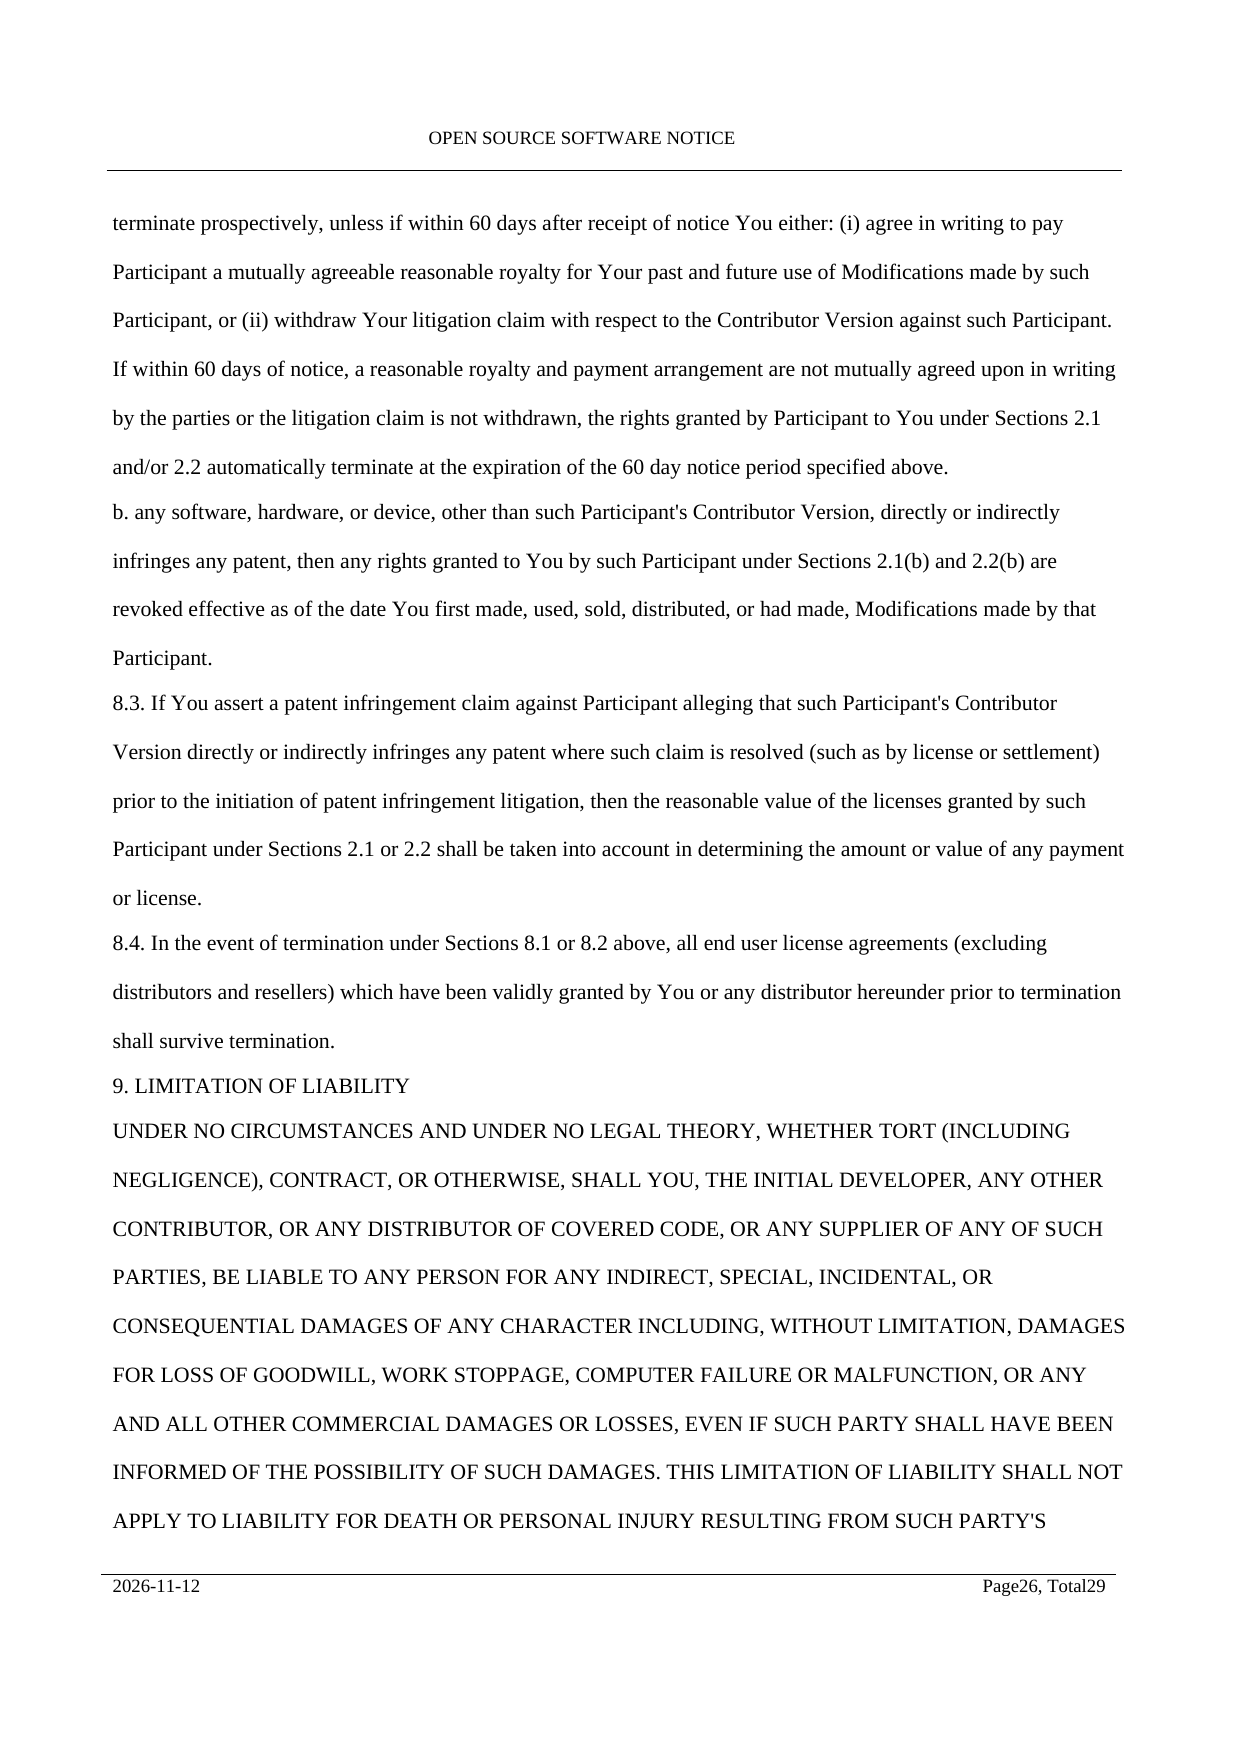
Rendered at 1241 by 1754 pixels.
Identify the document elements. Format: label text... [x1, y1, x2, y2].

text b. any software, hardware, or device, other than such Participant's Contributor Version, directly or indirectly infringes any patent, then any rights granted to You by such Participant under Sections 2.1(b) and 2.2(b) are revoked effective as of the date You first made, used, sold, distributed, or had made, Modifications made by that Participant. [112, 495, 1128, 674]
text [112, 1114, 1128, 1537]
text 8.4. In the event of termination under Sections 8.1 or 8.2 above, all end user license agreements (excluding distributors and resellers) which have been validly granted by You or any distributor hereunder prior to termination shall survive termination. [112, 927, 1128, 1057]
text 8.3. If You assert a patent infringement claim against Participant alleging that such Participant's Contributor Version directly or indirectly infringes any patent where such claim is resolved (such as by license or settlement) prior to the initiation of patent infringement litigation, then the reasonable value of the licenses granted by such Participant under Sections 2.1 or 2.2 shall be taken into account in determining the amount or value of any payment or license. [112, 687, 1128, 914]
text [112, 206, 1128, 483]
text 9. LIMITATION OF LIABILITY [112, 1069, 1128, 1102]
